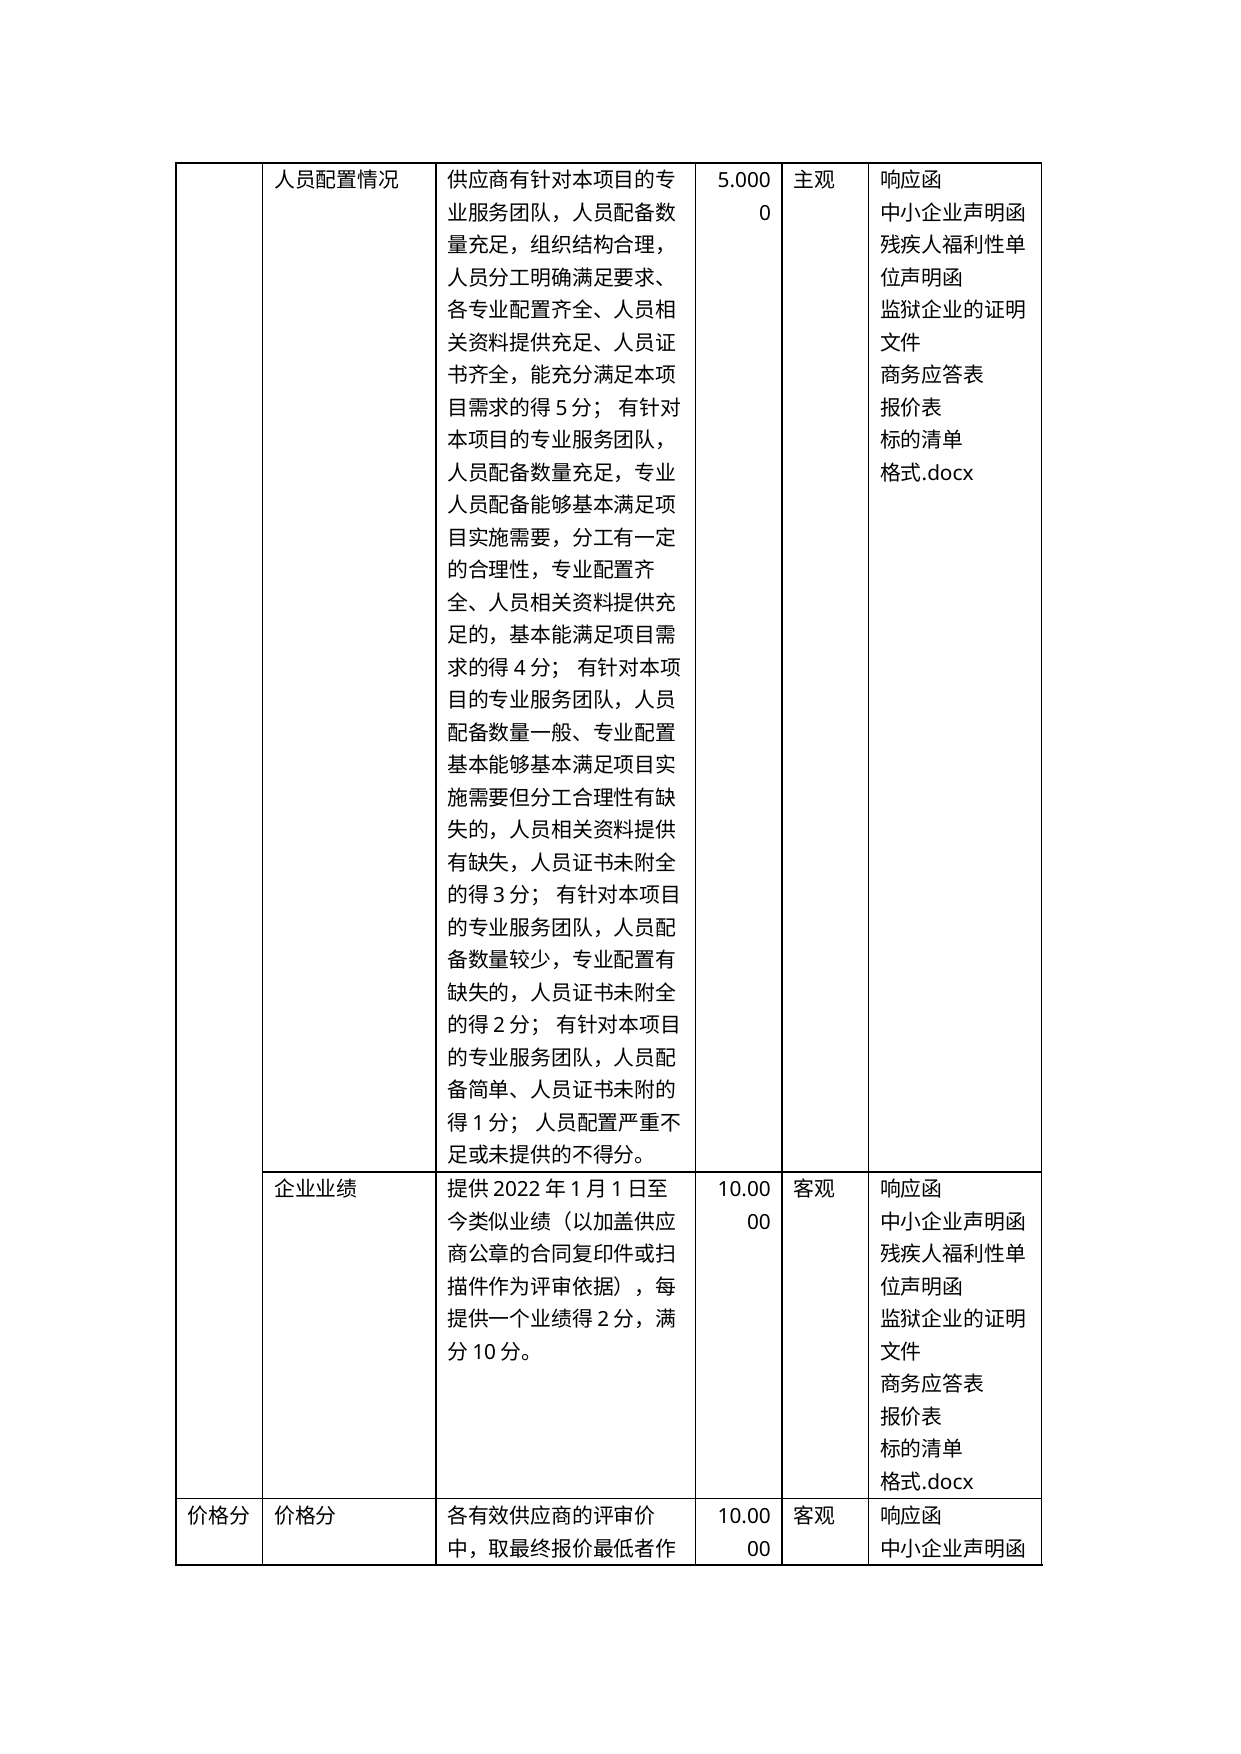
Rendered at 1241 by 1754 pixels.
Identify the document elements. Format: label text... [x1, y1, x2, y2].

table_cell 人员配置情况 [263, 164, 435, 1171]
table_cell 客观 [783, 1499, 868, 1564]
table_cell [869, 1499, 1041, 1564]
table_cell 价格分 [177, 1499, 262, 1564]
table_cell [869, 1173, 1041, 1498]
table_cell 价格分 [263, 1499, 435, 1564]
table_cell 10.0000 [696, 1499, 781, 1564]
table_cell 10.0000 [696, 1173, 781, 1498]
table_cell 供应商有针对本项目的专业服务团队，人员配备数量充足，组织结构合理，人员分工明确满足要求、各专业配置齐全、人员相关资料提供充足、人员证书齐全，能充分满足本项目需求的得5分； 有针对本项目的专业服务团队，人员配备数量充足，专业人员配备能够基本满足项目实施需要，分工有一定的合理性，专业配置齐全、人员相关资料提供充足的，基本能满足项目需求的得4分； 有针对本项目的专业服务团队，人员配备数量一般、专业配置基本能够基本满足项目实施需要但分工合理性有缺失的，人员相关资料提供有缺失，人员证书未附全的得3分； 有针对本项目的专业服务团队，人员配备数量较少，专业配置有缺失的，人员证书未附全的得2分； 有针对本项目的专业服务团队，人员配备简单、人员证书未附的得1分； 人员配置严重不足或未提供的不得分。 [437, 164, 695, 1171]
table_cell 客观 [783, 1173, 868, 1498]
table_cell 企业业绩 [263, 1173, 435, 1498]
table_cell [869, 164, 1041, 1171]
table_cell 提供2022年1月1日至今类似业绩（以加盖供应商公章的合同复印件或扫描件作为评审依据），每提供一个业绩得2分，满分10分。 [437, 1173, 695, 1498]
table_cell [437, 1499, 695, 1564]
table_cell 5.0000 [696, 164, 781, 1171]
table_cell 主观 [783, 164, 868, 1171]
